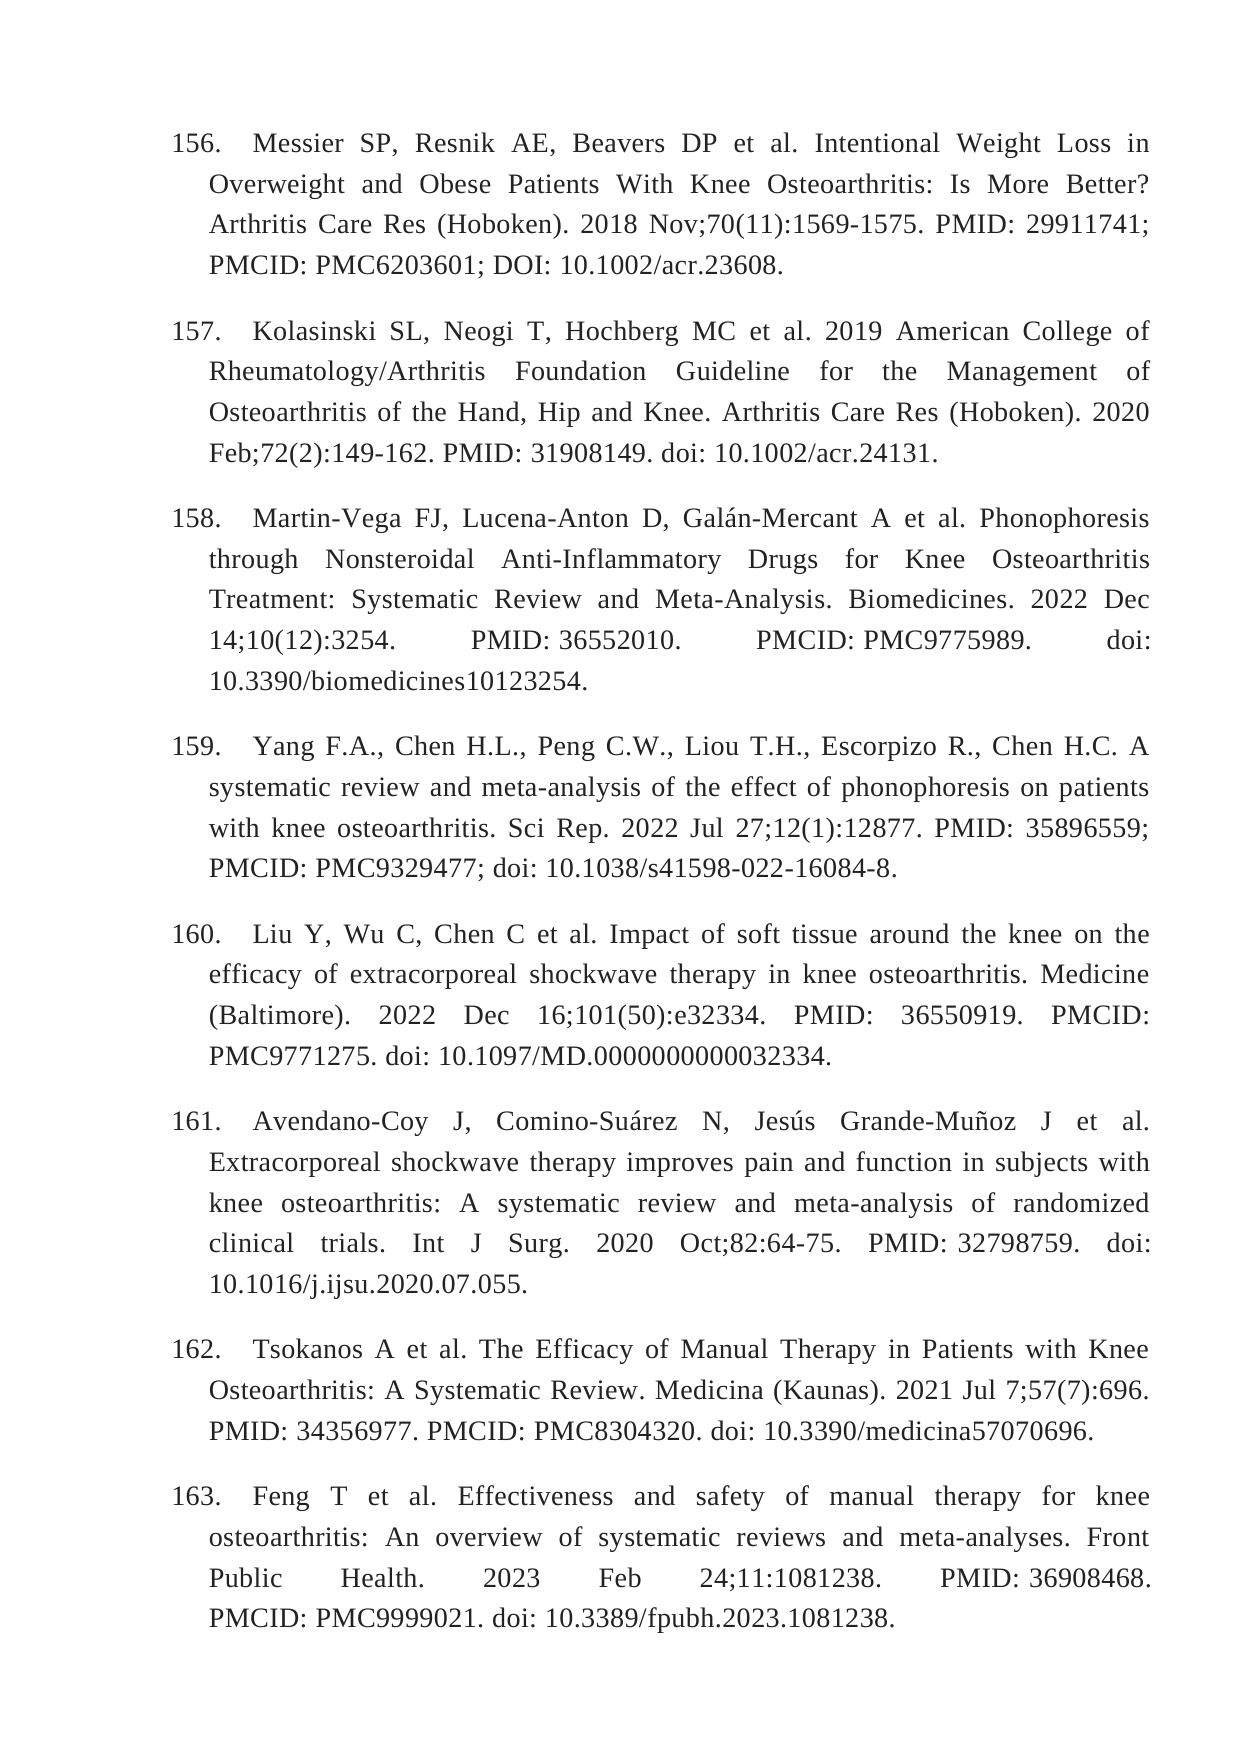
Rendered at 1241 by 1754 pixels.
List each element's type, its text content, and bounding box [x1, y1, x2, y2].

list Liu Y, Wu C, Chen C et al. Impact of soft tissue around the knee on the efficacy of extracorporeal shockwave therapy in knee osteoarthritis. Medicine (Baltimore). 2022 Dec 16;101(50):e32334. PMID: 36550919. PMCID: PMC9771275. doi: 10.1097/MD.0000000000032334. [171, 909, 1152, 1071]
list Yang F.A., Chen H.L., Peng C.W., Liou T.H., Escorpizo R., Chen H.C. A systematic review and meta-analysis of the effect of phonophoresis on patients with knee osteoarthritis. Sci Rep. 2022 Jul 27;12(1):12877. PMID: 35896559; PMCID: PMC9329477; doi: 10.1038/s41598-022-16084-8. [171, 721, 1152, 884]
list Avendano-Coy J, Comino-Suárez N, Jesús Grande-Muñoz J et al. Extracorporeal shockwave therapy improves pain and function in subjects with knee osteoarthritis: A systematic review and meta-analysis of randomized clinical trials. Int J Surg. 2020 Oct;82:64-75. PMID: 32798759. doi: 10.1016/j.ijsu.2020.07.055. [171, 1096, 1152, 1299]
list Tsokanos A et al. The Efficacy of Manual Therapy in Patients with Knee Osteoarthritis: A Systematic Review. Medicina (Kaunas). 2021 Jul 7;57(7):696. PMID: 34356977. PMCID: PMC8304320. doi: 10.3390/medicina57070696. [171, 1324, 1152, 1446]
list Feng T et al. Effectiveness and safety of manual therapy for knee osteoarthritis: An overview of systematic reviews and meta-analyses. Front Public Health. 2023 Feb 24;11:1081238. PMID: 36908468. PMCID: PMC9999021. doi: 10.3389/fpubh.2023.1081238. [171, 1471, 1152, 1634]
list Messier SP, Resnik AE, Beavers DP et al. Intentional Weight Loss in Overweight and Obese Patients With Knee Osteoarthritis: Is More Better? Arthritis Care Res (Hoboken). 2018 Nov;70(11):1569-1575. PMID: 29911741; PMCID: PMC6203601; DOI: 10.1002/acr.23608. [171, 118, 1152, 281]
list Martin-Vega FJ, Lucena-Anton D, Galán-Mercant A et al. Phonophoresis through Nonsteroidal Anti-Inflammatory Drugs for Knee Osteoarthritis Treatment: Systematic Review and Meta-Analysis. Biomedicines. 2022 Dec 14;10(12):3254. PMID: 36552010. PMCID: PMC9775989. doi: 10.3390/biomedicines10123254. [171, 493, 1152, 696]
list Kolasinski SL, Neogi T, Hochberg MC et al. 2019 American College of Rheumatology/Arthritis Foundation Guideline for the Management of Osteoarthritis of the Hand, Hip and Knee. Arthritis Care Res (Hoboken). 2020 Feb;72(2):149-162. PMID: 31908149. doi: 10.1002/acr.24131. [171, 306, 1152, 468]
